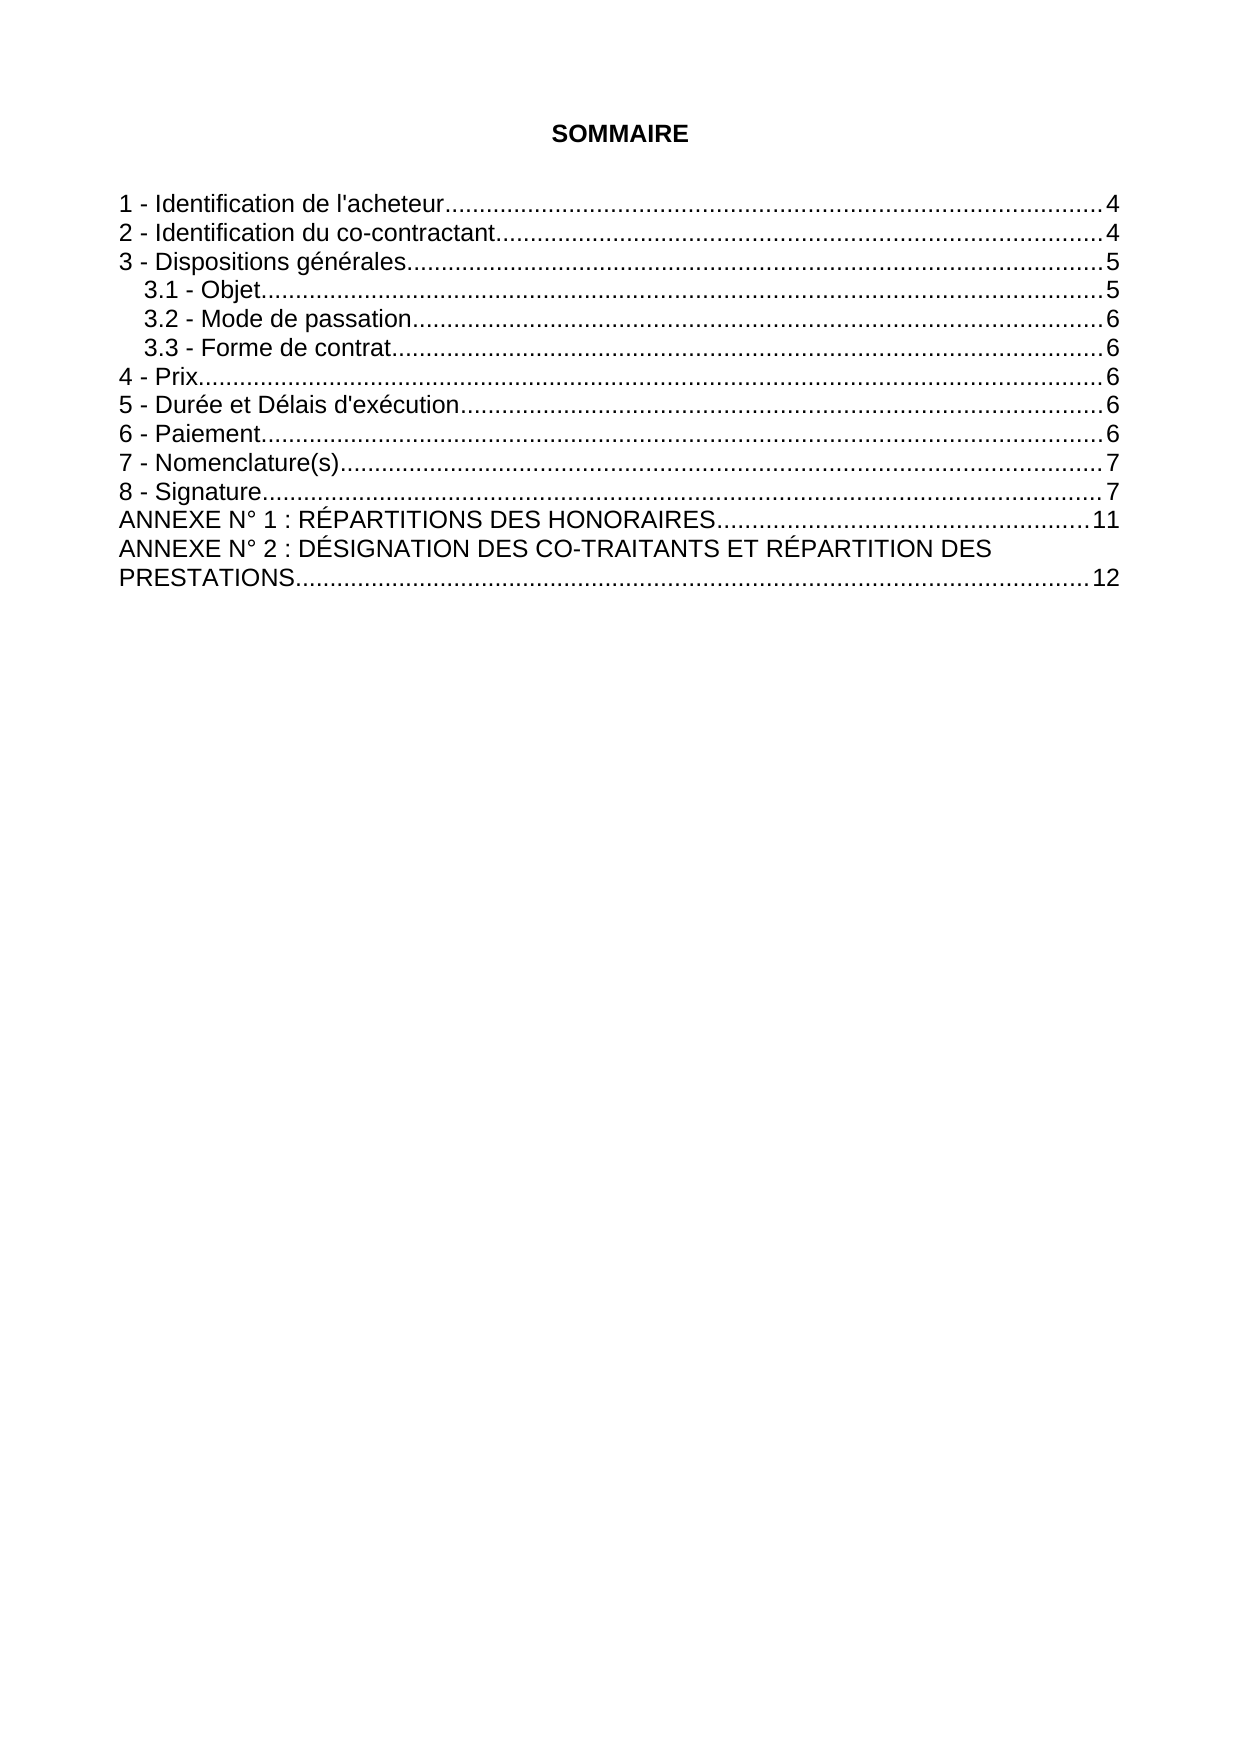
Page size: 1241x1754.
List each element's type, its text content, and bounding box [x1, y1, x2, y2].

text SOMMAIRE [119, 119, 1121, 147]
text 5 - Durée et Délais d'exécution 6 [119, 390, 1121, 419]
text 4 - Prix 6 [119, 362, 1121, 390]
text 7 - Nomenclature(s) 7 [119, 448, 1121, 477]
text 3.2 - Mode de passation 6 [144, 304, 1121, 333]
text ANNEXE N° 2 : DÉSIGNATION DES CO-TRAITANTS ET RÉPARTITION DES PRESTATIONS 12 [119, 534, 1121, 592]
text 3 - Dispositions générales 5 [119, 247, 1121, 275]
text 1 - Identification de l'acheteur 4 [119, 189, 1121, 218]
text 3.1 - Objet 5 [144, 275, 1121, 304]
text 6 - Paiement 6 [119, 419, 1121, 448]
text 8 - Signature 7 [119, 477, 1121, 505]
text ANNEXE N° 1 : RÉPARTITIONS DES HONORAIRES 11 [119, 505, 1121, 534]
text 3.3 - Forme de contrat 6 [144, 333, 1121, 362]
text 2 - Identification du co-contractant 4 [119, 218, 1121, 247]
